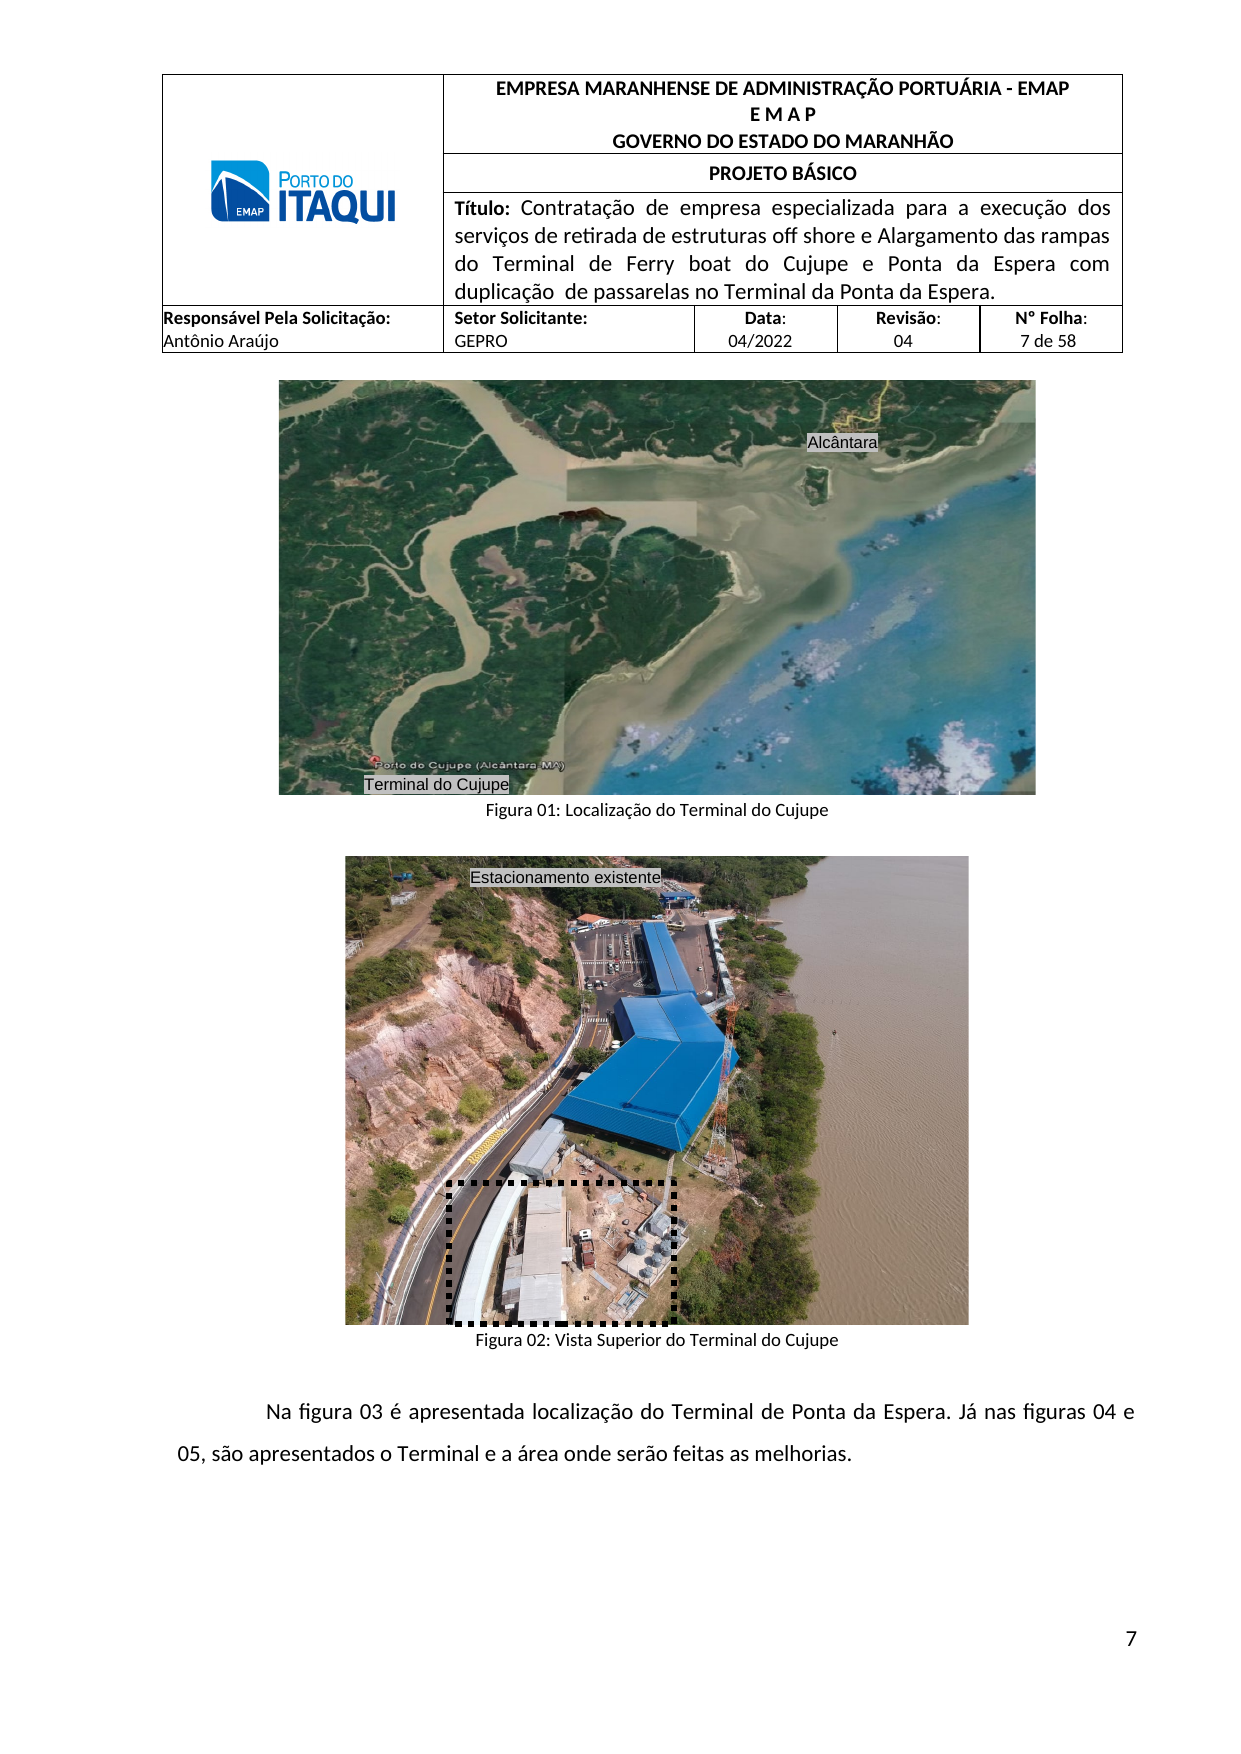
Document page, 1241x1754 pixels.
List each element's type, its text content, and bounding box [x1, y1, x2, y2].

text Figura 02: Vista Superior do Terminal do Cujupe [177, 1329, 1137, 1352]
text Na figura 03 é apresentada localização do Terminal de Ponta da Espera. Já nas figuras 04 e 05, são apresentados o Terminal e a área onde serão feitas as melhorias. [177, 1397, 1137, 1467]
picture [278, 380, 1036, 795]
picture [205, 152, 401, 228]
text Figura 01: Localização do Terminal do Cujupe [177, 798, 1137, 821]
picture [345, 856, 969, 1325]
